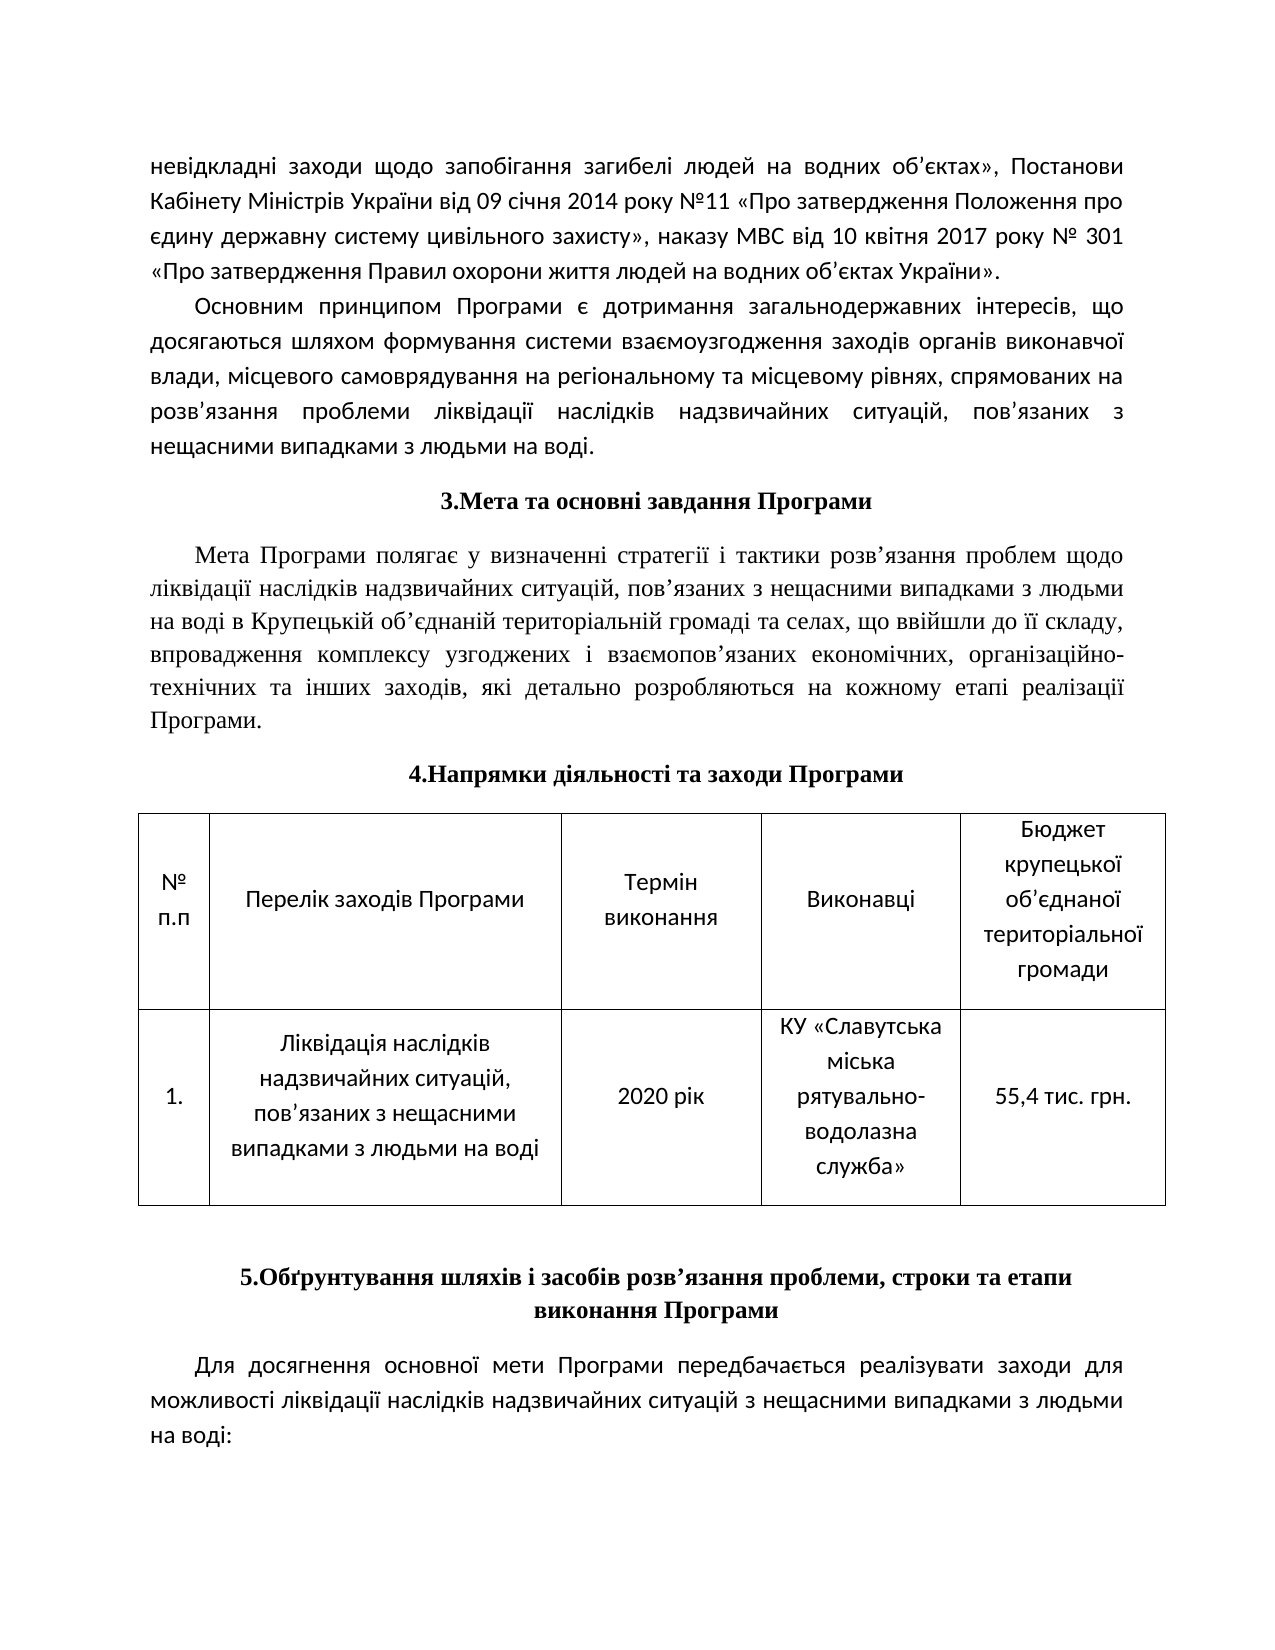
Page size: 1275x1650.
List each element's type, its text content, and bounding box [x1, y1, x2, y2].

table_cell КУ «Славутська міська рятувально-водолазна служба» [762, 1010, 960, 1205]
table_header № п.п [139, 814, 209, 1009]
table_cell 1. [139, 1010, 209, 1205]
table_header Виконавці [762, 814, 960, 1009]
text 3.Мета та основні завдання Програми [187, 486, 1125, 514]
list Для досягнення основної мети Програми передбачається реалізувати заходи для можливості ліквідації наслідків надзвичайних ситуацій з нещасними випадками з людьми на воді: [150, 1349, 1125, 1449]
text 5.Обґрунтування шляхів і засобів розв’язання проблеми, строки та етапи виконання Програми [187, 1262, 1125, 1324]
table_cell 2020 рік [562, 1010, 761, 1205]
text Мета Програми полягає у визначенні стратегії і тактики розв’язання проблем щодо ліквідації наслідків надзвичайних ситуацій, пов’язаних з нещасними випадками з людьми на воді в Крупецькій об’єднаній територіальній громаді та селах, що ввійшли до її складу, впровадження комплексу узгоджених і взаємопов’язаних економічних, організаційно-технічних та інших заходів, які детально розробляються на кожному етапі реалізації Програми. [150, 540, 1125, 733]
table_cell Ліквідація наслідків надзвичайних ситуацій, пов’язаних з нещасними випадками з людьми на воді [210, 1010, 561, 1205]
table_cell 55,4 тис. грн. [961, 1010, 1165, 1205]
table_header Перелік заходів Програми [210, 814, 561, 1009]
list Основним принципом Програми є дотримання загальнодержавних інтересів, що досягаються шляхом формування системи взаємоузгодження заходів органів виконавчої влади, місцевого самоврядування на регіональному та місцевому рівнях, спрямованих на розв’язання проблеми ліквідації наслідків надзвичайних ситуацій, пов’язаних з нещасними випадками з людьми на воді. [150, 290, 1125, 461]
table_header Термін виконання [562, 814, 761, 1009]
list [150, 150, 1125, 286]
text 4.Напрямки діяльності та заходи Програми [187, 759, 1125, 787]
table_header Бюджет крупецької об’єднаної територіальної громади [961, 814, 1165, 1009]
